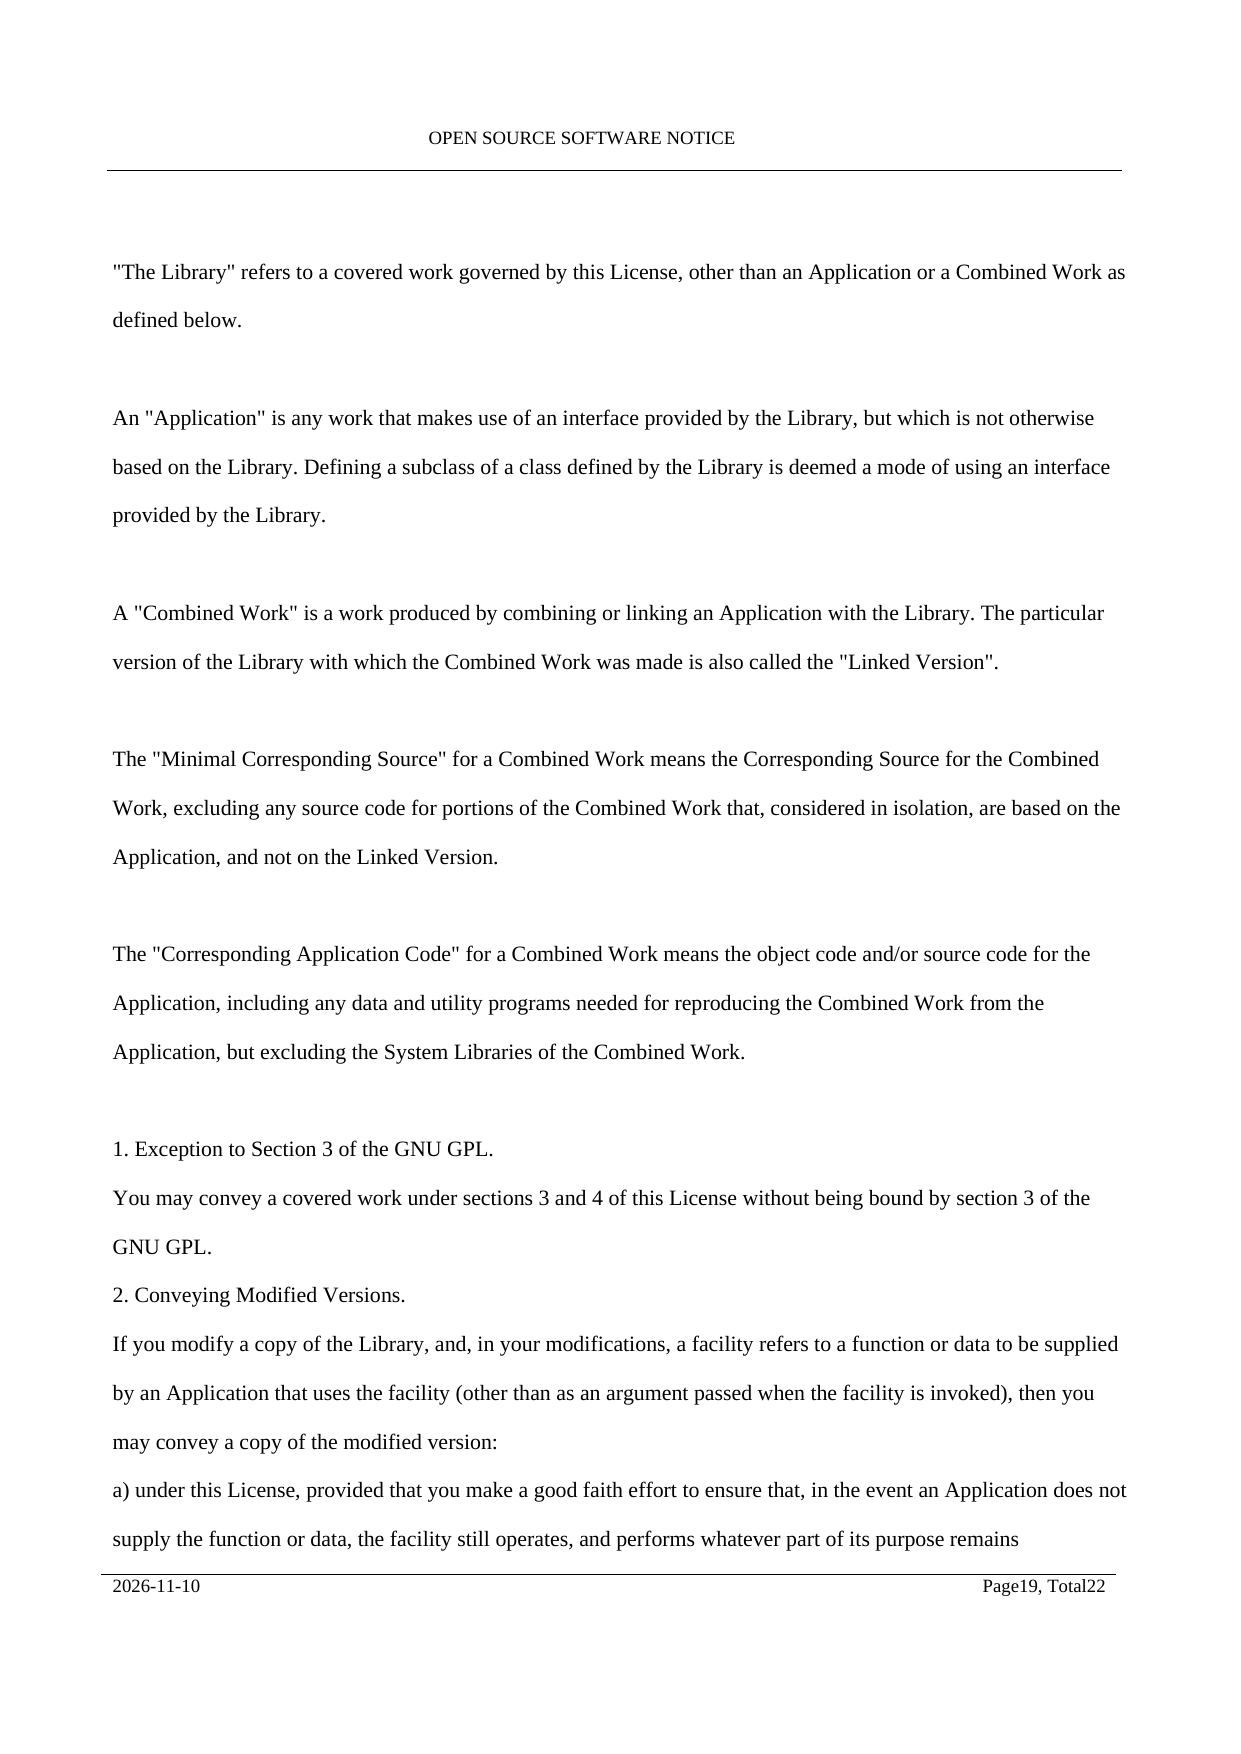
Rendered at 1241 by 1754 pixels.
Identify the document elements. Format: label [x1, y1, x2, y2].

text [112, 206, 1128, 1555]
